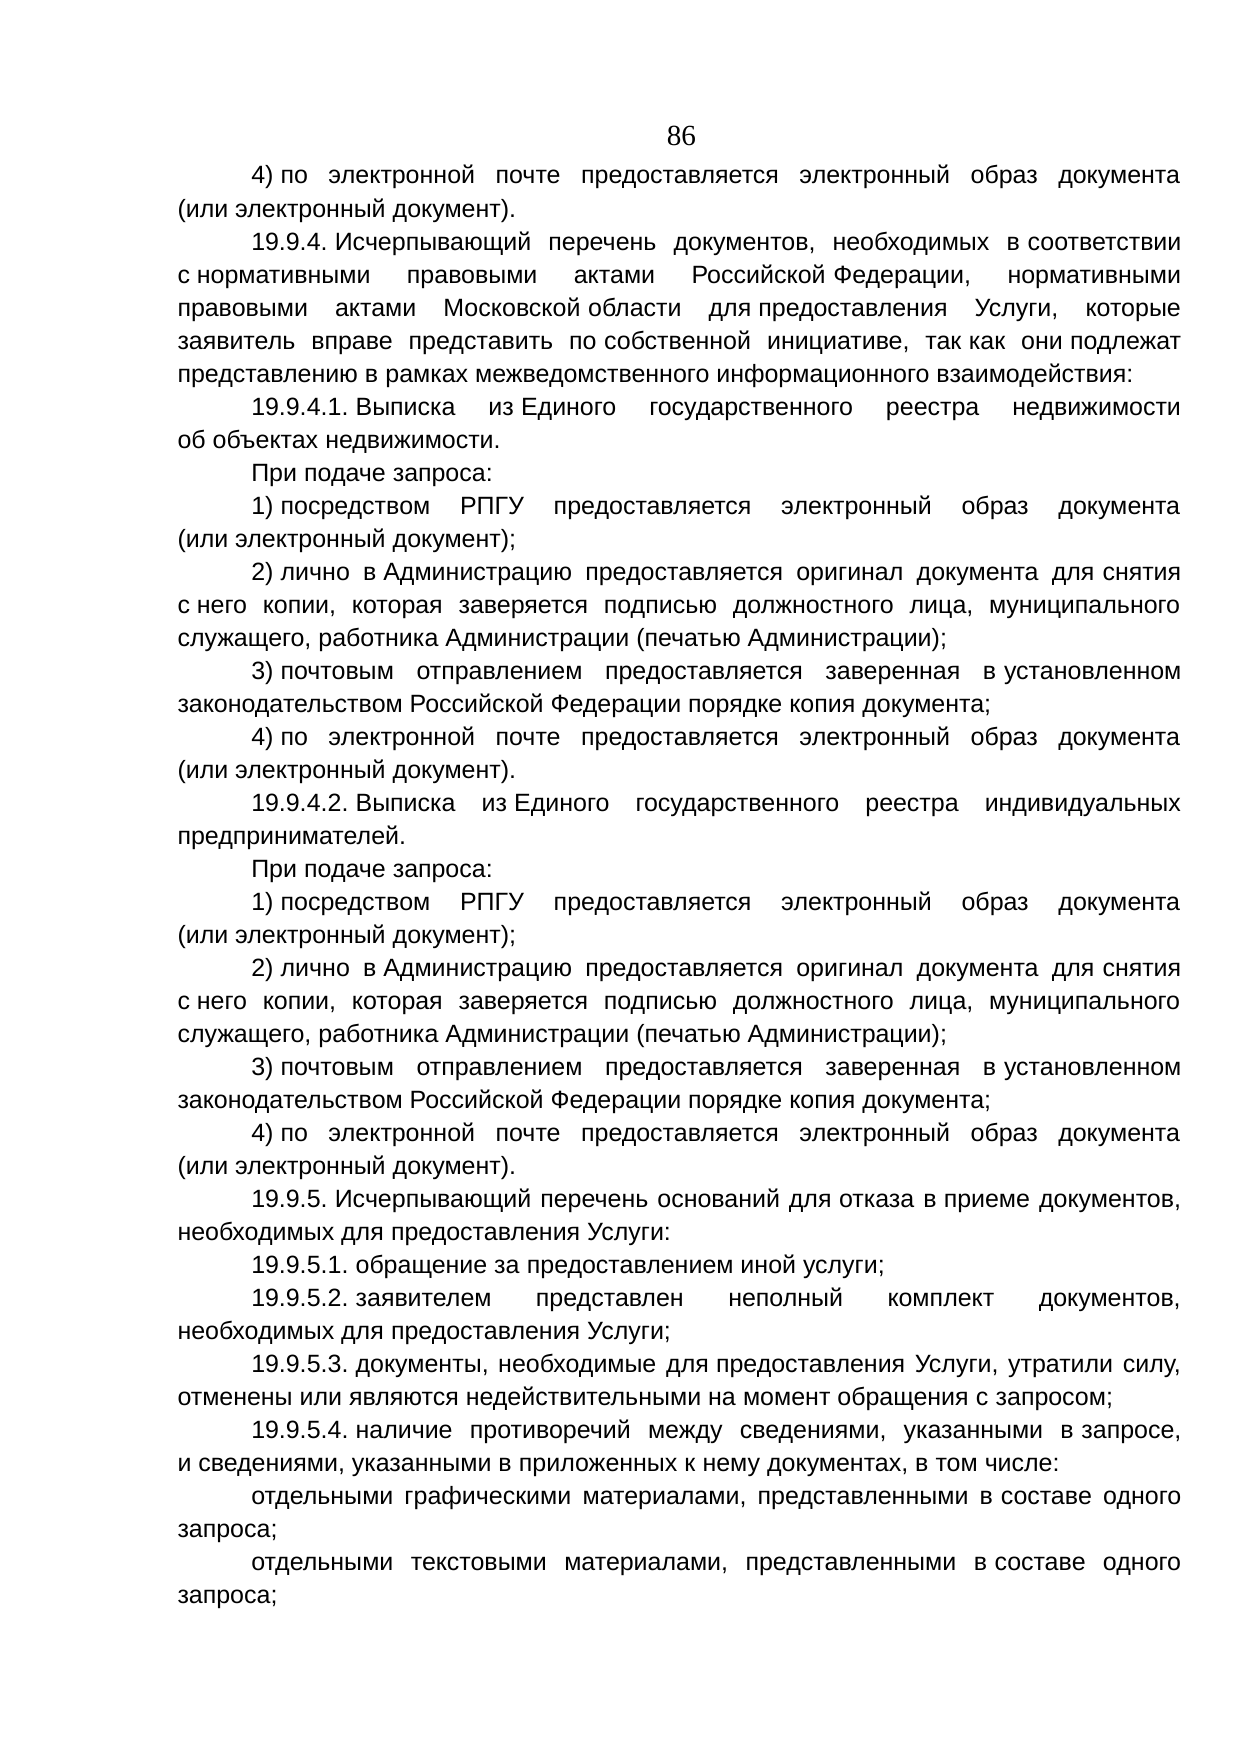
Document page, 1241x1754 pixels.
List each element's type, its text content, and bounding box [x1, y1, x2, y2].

text 19.9.5.2. заявителем представлен неполный комплект документов, необходимых для предоставления Услуги; [177, 1283, 1181, 1345]
text При подаче запроса: [177, 458, 1181, 486]
text 19.9.5. Исчерпывающий перечень оснований для отказа в приеме документов, необходимых для предоставления Услуги: [177, 1184, 1181, 1246]
text 2) лично в Администрацию предоставляется оригинал документа для снятия с него копии, которая заверяется подписью должностного лица, муниципального служащего, работника Администрации (печатью Администрации); [177, 953, 1181, 1048]
text 19.9.4.2. Выписка из Единого государственного реестра индивидуальных предпринимателей. [177, 788, 1181, 850]
text 19.9.5.4. наличие противоречий между сведениями, указанными в запросе, и сведениями, указанными в приложенных к нему документах, в том числе: [177, 1415, 1181, 1477]
text 19.9.5.1. обращение за предоставлением иной услуги; [177, 1250, 1181, 1279]
text При подаче запроса: [177, 854, 1181, 883]
text 2) лично в Администрацию предоставляется оригинал документа для снятия с него копии, которая заверяется подписью должностного лица, муниципального служащего, работника Администрации (печатью Администрации); [177, 557, 1181, 652]
text 19.9.4.1. Выписка из Единого государственного реестра недвижимости об объектах недвижимости. [177, 392, 1181, 453]
text 4) по электронной почте предоставляется электронный образ документа (или электронный документ). [177, 1118, 1181, 1180]
text 1) посредством РПГУ предоставляется электронный образ документа (или электронный документ); [177, 887, 1181, 949]
text 1) посредством РПГУ предоставляется электронный образ документа (или электронный документ); [177, 491, 1181, 552]
text 3) почтовым отправлением предоставляется заверенная в установленном законодательством Российской Федерации порядке копия документа; [177, 656, 1181, 718]
text 4) по электронной почте предоставляется электронный образ документа (или электронный документ). [177, 722, 1181, 784]
text 19.9.4. Исчерпывающий перечень документов, необходимых в соответствии с нормативными правовыми актами Российской Федерации, нормативными правовыми актами Московской области для предоставления Услуги, которые заявитель вправе представить по собственной инициативе, так как они подлежат представлению в рамках межведомственного информационного взаимодействия: [177, 227, 1181, 387]
text 19.9.5.3. документы, необходимые для предоставления Услуги, утратили силу, отменены или являются недействительными на момент обращения с запросом; [177, 1349, 1181, 1411]
text отдельными текстовыми материалами, представленными в составе одного запроса; [177, 1547, 1181, 1609]
text отдельными графическими материалами, представленными в составе одного запроса; [177, 1481, 1181, 1543]
text 4) по электронной почте предоставляется электронный образ документа (или электронный документ). [177, 161, 1181, 222]
text 3) почтовым отправлением предоставляется заверенная в установленном законодательством Российской Федерации порядке копия документа; [177, 1052, 1181, 1114]
